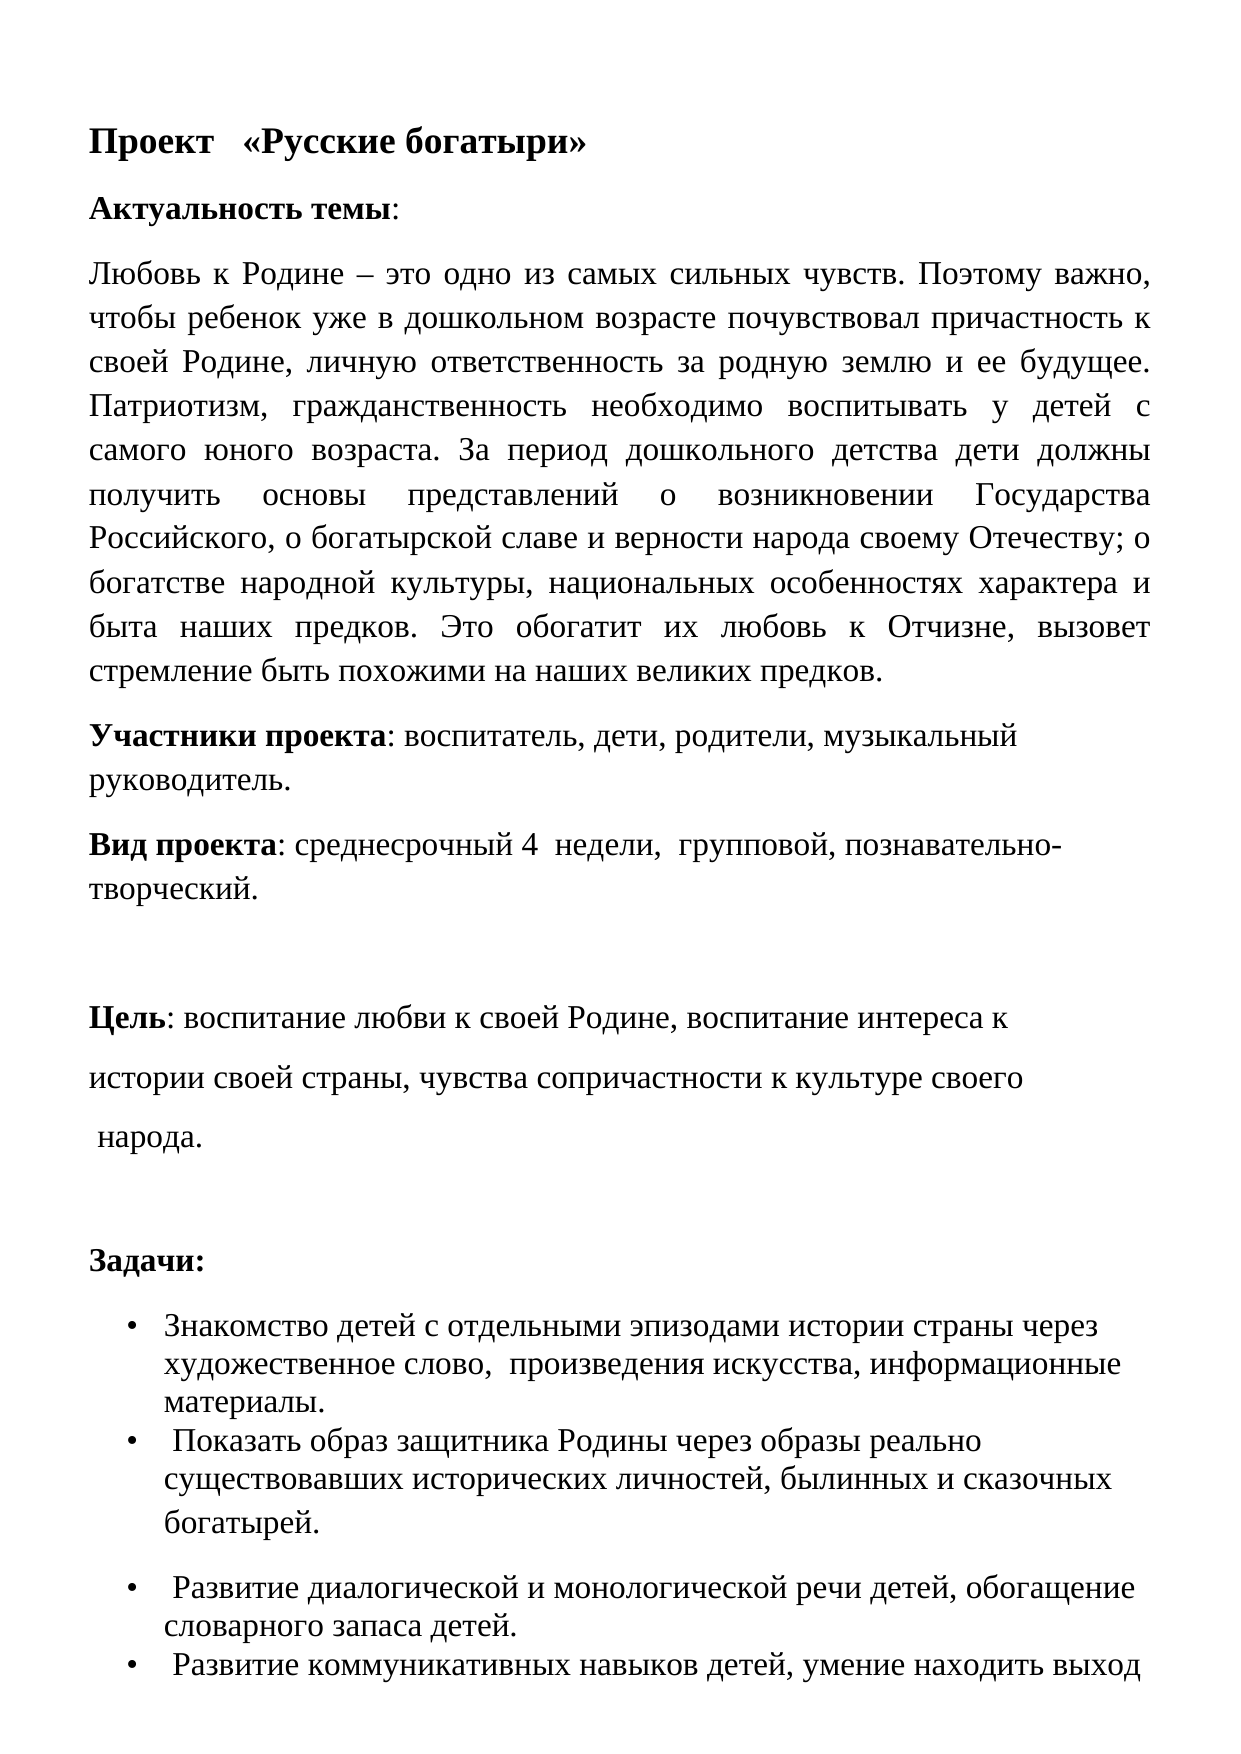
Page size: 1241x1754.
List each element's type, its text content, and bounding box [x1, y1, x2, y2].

list Развитие коммуникативных навыков детей, умение находить выход [126, 1644, 1226, 1682]
text Вид проекта: среднесрочный 4 недели, групповой, познавательно-творческий. [89, 824, 1211, 906]
text истории своей страны, чувства сопричастности к культуре своего [89, 1057, 1240, 1095]
text народа. [89, 1116, 1240, 1154]
text Любовь к Родине – это одно из самых сильных чувств. Поэтому важно, чтобы ребенок уже в дошкольном возрасте почувствовал причастность к своей Родине, личную ответственность за родную землю и ее будущее. Патриотизм, гражданственность необходимо воспитывать у детей с самого юного возраста. За период дошкольного детства дети должны получить основы представлений о возникновении Государства Российского, о богатырской славе и верности народа своему Отечеству; о богатстве народной культуры, национальных особенностях характера и быта наших предков. Это обогатит их любовь к Отчизне, вызовет стремление быть похожими на наших великих предков. [89, 253, 1152, 688]
list Развитие диалогической и монологической речи детей, обогащение словарного запаса детей. [126, 1567, 1226, 1644]
list Показать образ защитника Родины через образы реально [126, 1420, 1226, 1458]
text существовавших исторических личностей, былинных и сказочных богатырей. [164, 1458, 1226, 1541]
text Цель: воспитание любви к своей Родине, воспитание интереса к [89, 998, 1240, 1036]
list Знакомство детей с отдельными эпизодами истории страны через художественное слово, произведения искусства, информационные материалы. [126, 1305, 1226, 1420]
text Проект «Русские богатыри» [89, 118, 1152, 161]
text Участники проекта: воспитатель, дети, родители, музыкальный руководитель. [89, 715, 1152, 797]
text Задачи: [89, 1240, 1226, 1278]
text Актуальность темы: [89, 188, 1152, 227]
